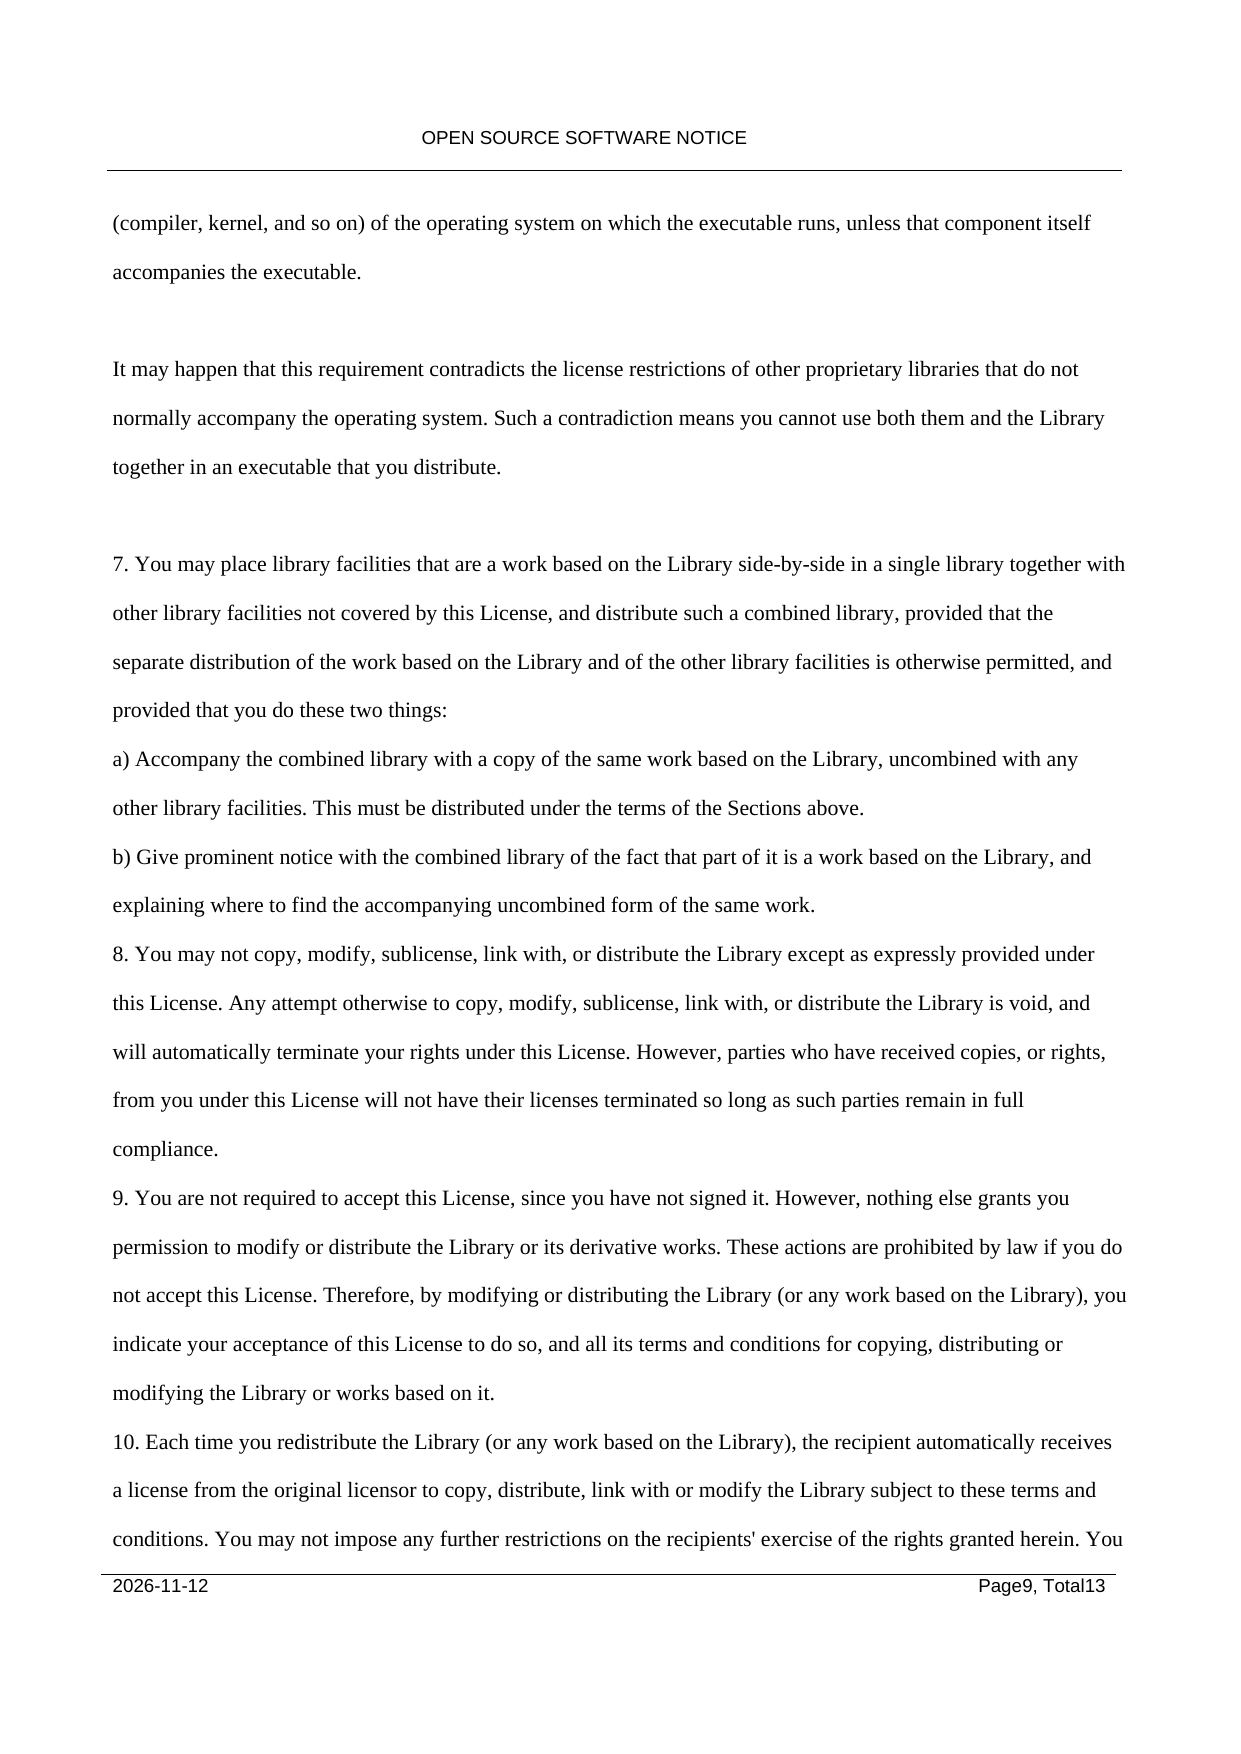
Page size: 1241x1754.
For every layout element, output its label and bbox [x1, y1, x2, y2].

text [112, 206, 1128, 1555]
